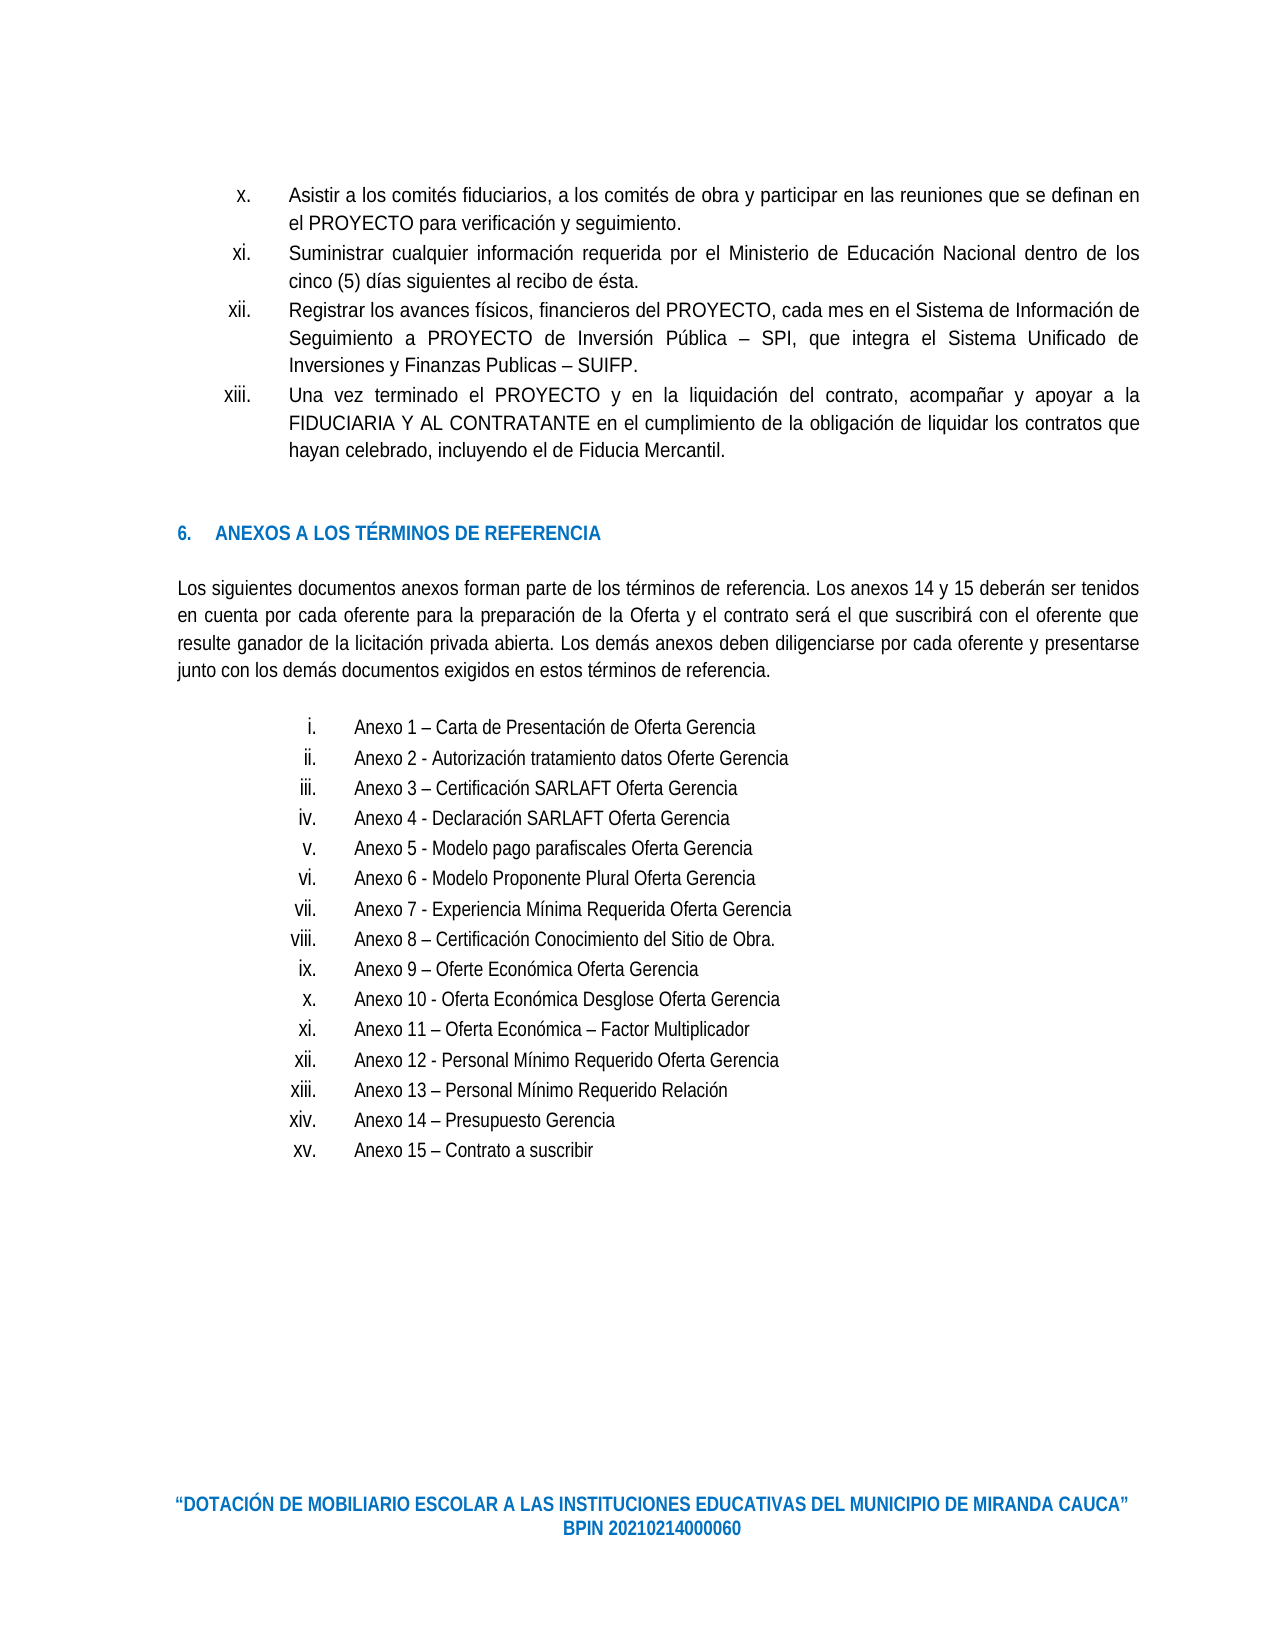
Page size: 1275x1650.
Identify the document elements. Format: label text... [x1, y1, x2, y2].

list Anexo 8 – Certificación Conocimiento del Sitio de Obra. [317, 925, 1141, 951]
list Anexo 9 – Oferte Económica Oferta Gerencia [317, 955, 1141, 981]
list Suministrar cualquier información requerida por el Ministerio de Educación Nacional dentro de los cinco (5) días siguientes al recibo de ésta. [251, 239, 1141, 292]
list Anexo 13 – Personal Mínimo Requerido Relación [317, 1076, 1141, 1102]
list Registrar los avances físicos, financieros del PROYECTO, cada mes en el Sistema de Información de Seguimiento a PROYECTO de Inversión Pública – SPI, que integra el Sistema Unificado de Inversiones y Finanzas Publicas – SUIFP. [251, 296, 1141, 377]
list Anexo 10 - Oferta Económica Desglose Oferta Gerencia [317, 985, 1141, 1012]
list Anexo 2 - Autorización tratamiento datos Oferte Gerencia [317, 743, 1141, 770]
list Anexo 15 – Contrato a suscribir [317, 1136, 1141, 1163]
list Anexo 6 - Modelo Proponente Plural Oferta Gerencia [317, 864, 1141, 891]
list Anexo 5 - Modelo pago parafiscales Oferta Gerencia [317, 834, 1141, 861]
list Asistir a los comités fiduciarios, a los comités de obra y participar en las reuniones que se definan en el PROYECTO para verificación y seguimiento. [251, 181, 1141, 235]
list Anexo 12 - Personal Mínimo Requerido Oferta Gerencia [317, 1046, 1141, 1072]
list Anexo 14 – Presupuesto Gerencia [317, 1106, 1141, 1132]
list Anexo 7 - Experiencia Mínima Requerida Oferta Gerencia [317, 894, 1141, 921]
list Anexo 4 - Declaración SARLAFT Oferta Gerencia [317, 804, 1141, 830]
list Anexo 3 – Certificación SARLAFT Oferta Gerencia [317, 774, 1141, 800]
text Los siguientes documentos anexos forman parte de los términos de referencia. Los anexos 14 y 15 deberán ser tenidos en cuenta por cada oferente para la preparación de la Oferta y el contrato será el que suscribirá con el oferente que resulte ganador de la licitación privada abierta. Los demás anexos deben diligenciarse por cada oferente y presentarse junto con los demás documentos exigidos en estos términos de referencia. [177, 576, 1141, 682]
subtitle ANEXOS A LOS TÉRMINOS DE REFERENCIA [177, 521, 1141, 545]
list Una vez terminado el PROYECTO y en la liquidación del contrato, acompañar y apoyar a la FIDUCIARIA Y AL CONTRATANTE en el cumplimiento de la obligación de liquidar los contratos que hayan celebrado, incluyendo el de Fiducia Mercantil. [251, 381, 1141, 462]
list Anexo 1 – Carta de Presentación de Oferta Gerencia [317, 713, 1141, 740]
list Anexo 11 – Oferta Económica – Factor Multiplicador [317, 1015, 1141, 1042]
